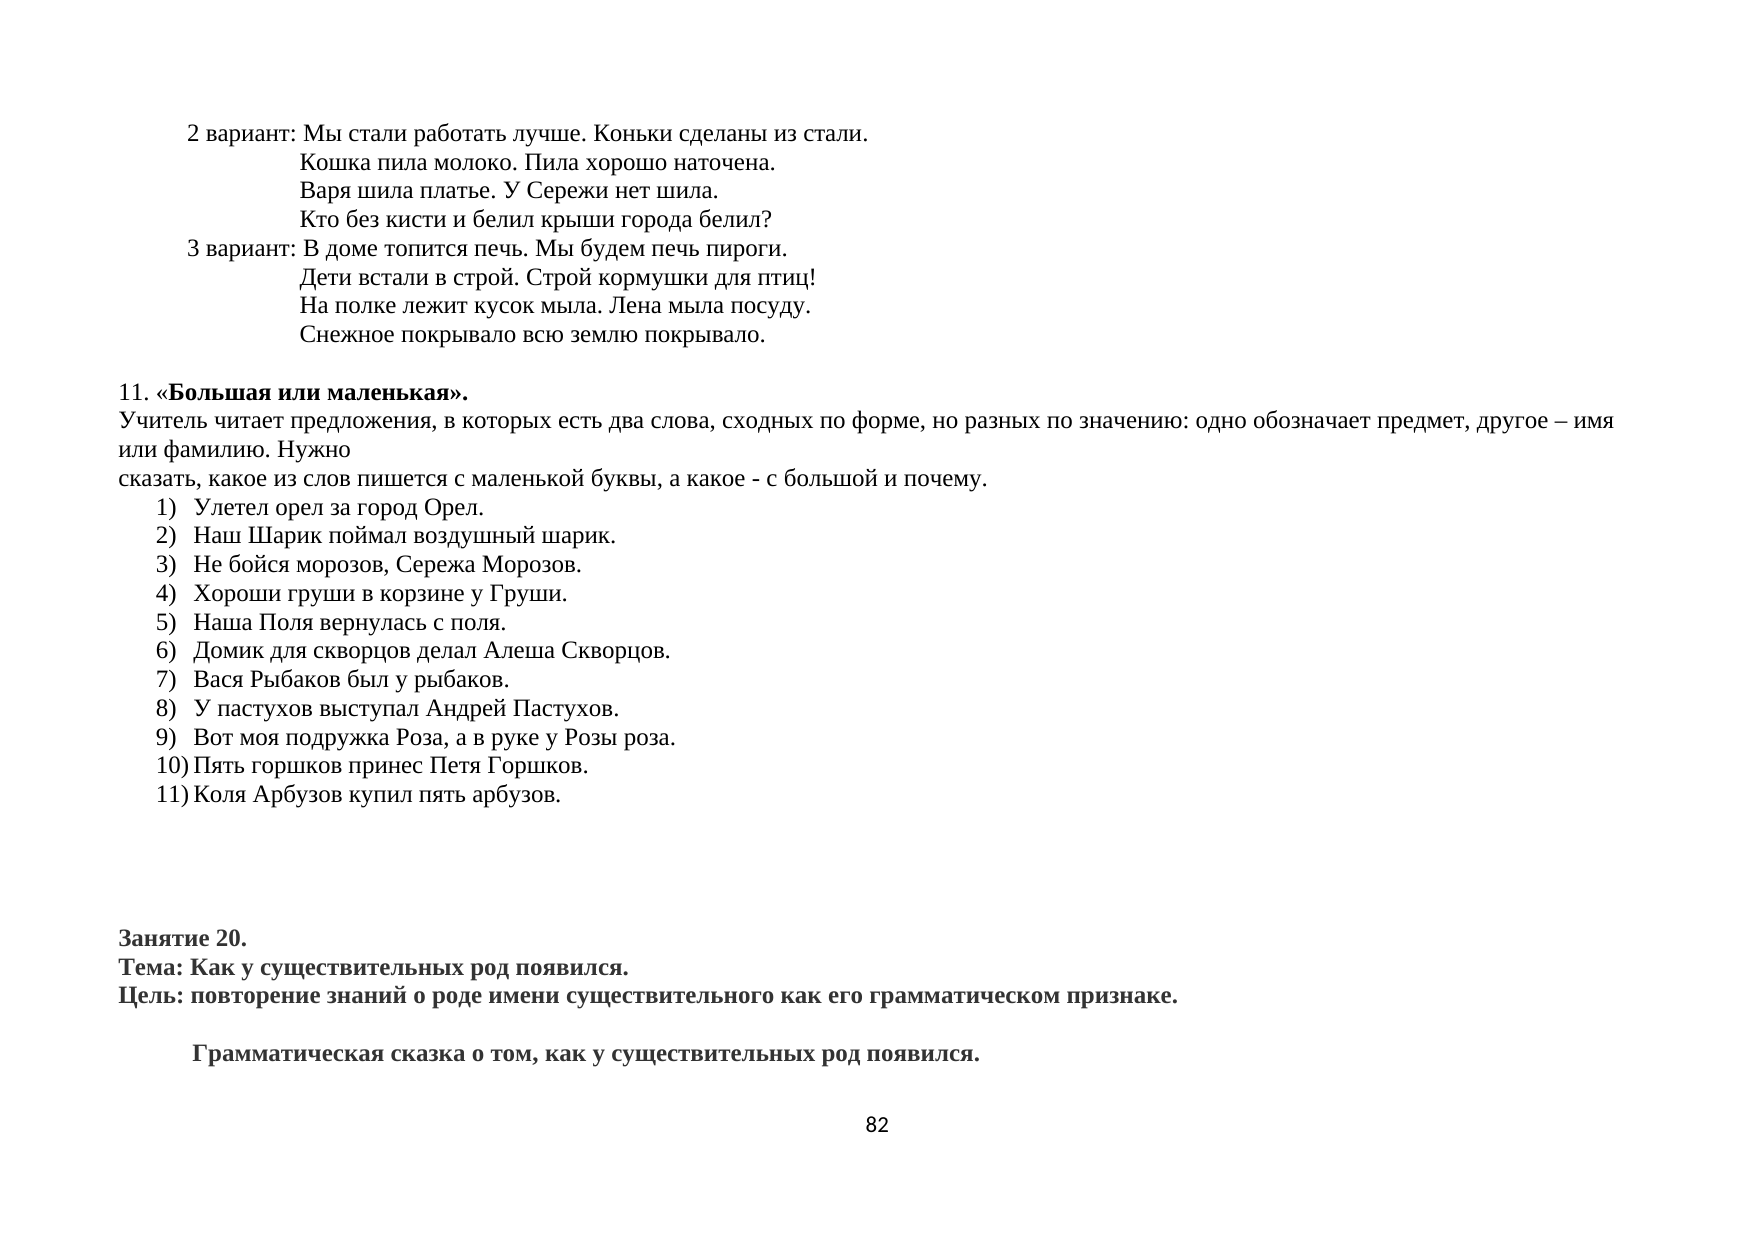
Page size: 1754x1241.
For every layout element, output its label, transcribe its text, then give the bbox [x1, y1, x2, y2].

text 2 вариант: Мы стали работать лучше. Коньки сделаны из стали. [118, 118, 1636, 147]
text 11. «Большая или маленькая». [118, 377, 1636, 406]
text сказать, какое из слов пишется с маленькой буквы, а какое - с большой и почему. [118, 463, 1636, 492]
text Дети встали в строй. Строй кормушки для птиц! [118, 262, 1636, 291]
list Коля Арбузов купил пять арбузов. [156, 779, 1636, 808]
text Грамматическая сказка о том, как у существительных род появился. [118, 1038, 1636, 1067]
text Варя шила платье. У Сережи нет шила. [118, 176, 1636, 204]
list Пять горшков принес Петя Горшков. [156, 751, 1636, 779]
text На полке лежит кусок мыла. Лена мыла посуду. [118, 291, 1636, 319]
list Домик для скворцов делал Алеша Скворцов. [156, 636, 1636, 664]
list Хороши груши в корзине у Груши. [156, 578, 1636, 607]
list Наш Шарик поймал воздушный шарик. [156, 521, 1636, 549]
text Кошка пила молоко. Пила хорошо наточена. [118, 147, 1636, 176]
text Тема: Как у существительных род появился. [118, 952, 1636, 981]
list Наша Поля вернулась с поля. [156, 607, 1636, 636]
list Улетел орел за город Орел. [156, 492, 1636, 521]
list Вот моя подружка Роза, а в руке у Розы роза. [156, 722, 1636, 751]
text Занятие 20. [118, 923, 1636, 952]
text Учитель читает предложения, в которых есть два слова, сходных по форме, но разных по значению: одно обозначает предмет, другое – имя или фамилию. Нужно [118, 406, 1636, 463]
list Не бойся морозов, Сережа Морозов. [156, 549, 1636, 578]
text 3 вариант: В доме топится печь. Мы будем печь пироги. [118, 233, 1636, 262]
text Цель: повторение знаний о роде имени существительного как его грамматическом признаке. [118, 981, 1636, 1009]
text Кто без кисти и белил крыши города белил? [118, 204, 1636, 233]
text Снежное покрывало всю землю покрывало. [118, 319, 1636, 348]
list У пастухов выступал Андрей Пастухов. [156, 693, 1636, 722]
list Вася Рыбаков был у рыбаков. [156, 664, 1636, 693]
